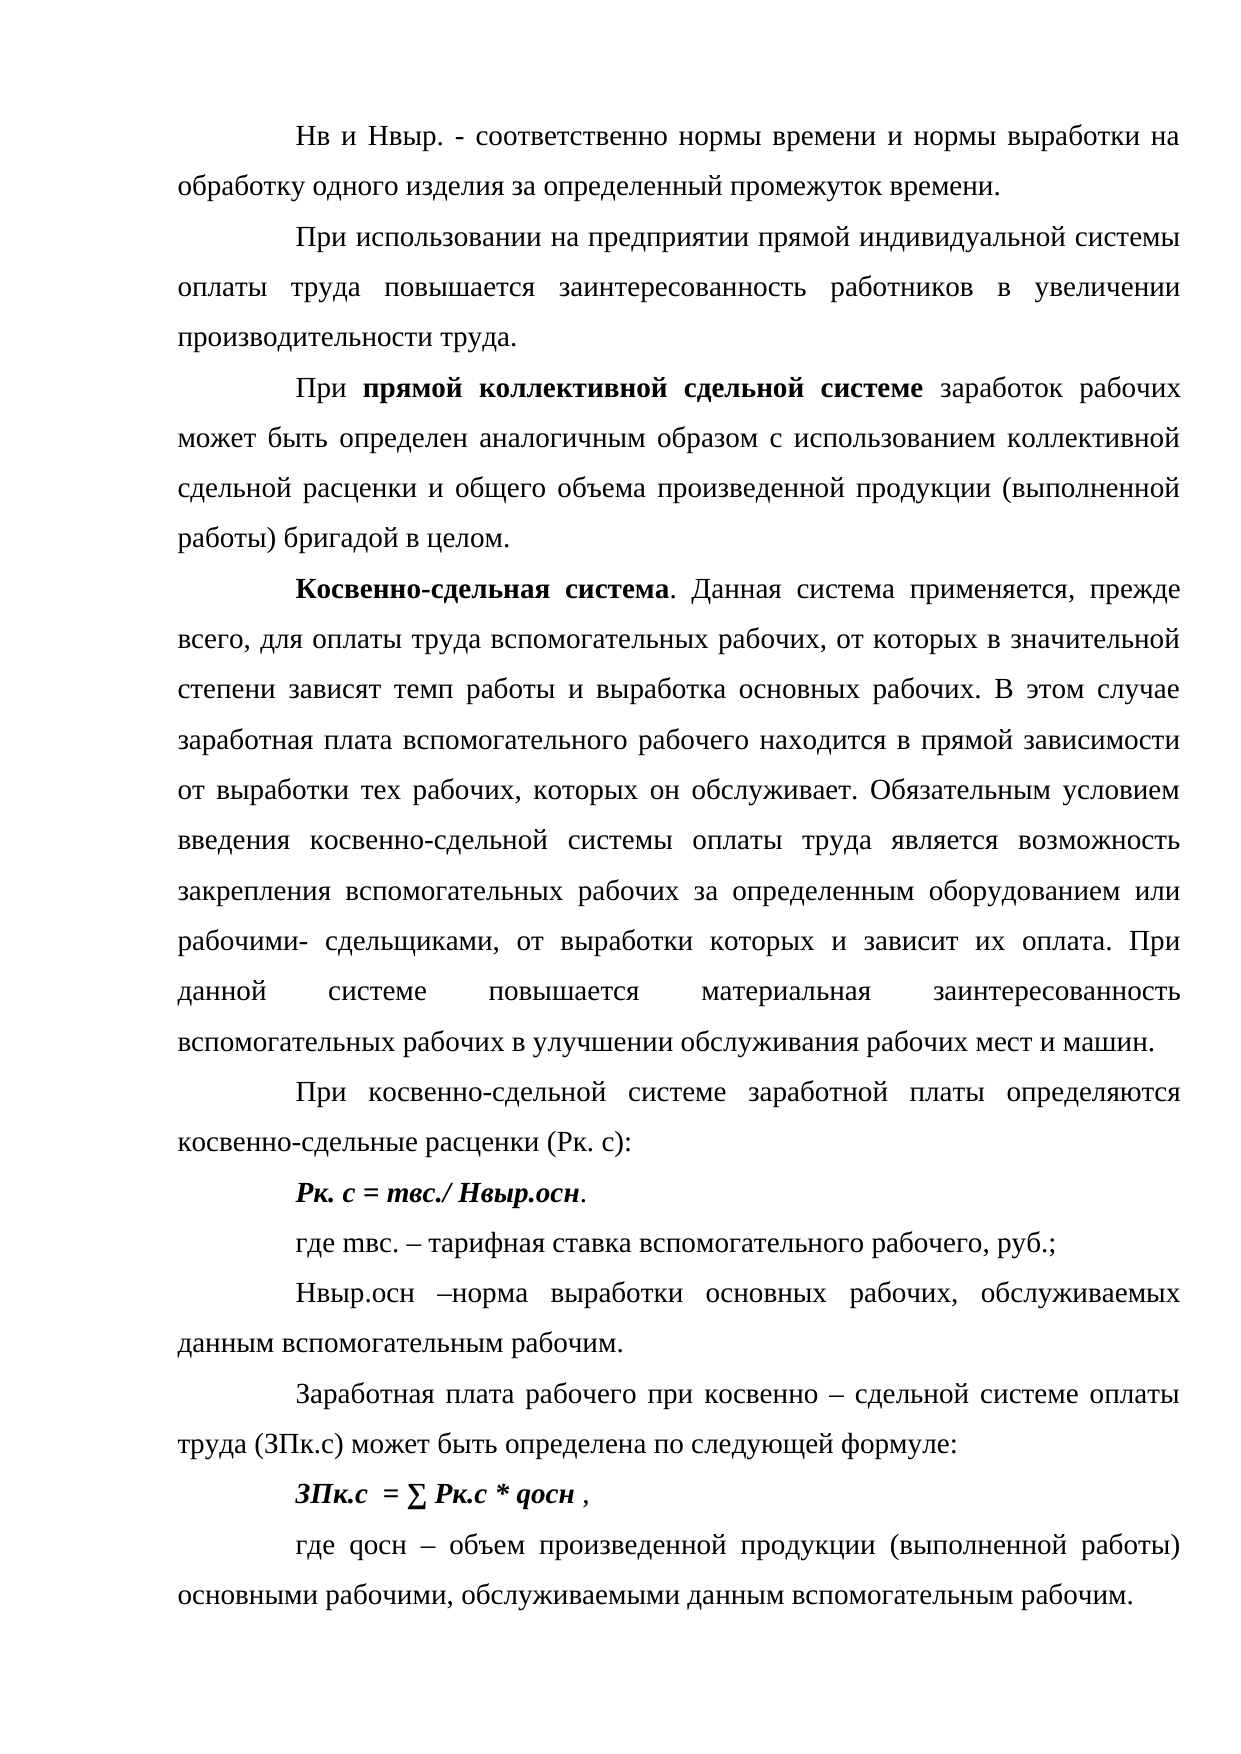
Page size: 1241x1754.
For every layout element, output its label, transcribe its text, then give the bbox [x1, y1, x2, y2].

text Косвенно-сдельная система. Данная система применяется, прежде всего, для оплаты труда вспомогательных рабочих, от которых в значительной степени зависят темп работы и выработка основных рабочих. В этом случае заработная плата вспомогательного рабочего находится в прямой зависимости от выработки тех рабочих, которых он обслуживает. Обязательным условием введения косвенно-сдельной системы оплаты труда является возможность закрепления вспомогательных рабочих за определенным оборудованием или рабочими- сдельщиками, от выработки которых и зависит их оплата. При данной системе повышается материальная заинтересованность вспомогательных рабочих в улучшении обслуживания рабочих мест и машин. [177, 571, 1181, 1057]
text Заработная плата рабочего при косвенно – сдельной системе оплаты труда (ЗПк.с) может быть определена по следующей формуле: [177, 1376, 1181, 1460]
text Рк. с = mвс./ Нвыр.осн. [177, 1175, 1181, 1208]
text Нвыр.осн –норма выработки основных рабочих, обслуживаемых данным вспомогательным рабочим. [177, 1275, 1181, 1359]
text где mвс. – тарифная ставка вспомогательного рабочего, руб.; [177, 1225, 1181, 1258]
text При использовании на предприятии прямой индивидуальной системы оплаты труда повышается заинтересованность работников в увеличении производительности труда. [177, 219, 1181, 353]
text где qосн – объем произведенной продукции (выполненной работы) основными рабочими, обслуживаемыми данным вспомогательным рабочим. [177, 1527, 1181, 1611]
text Нв и Нвыр. - соответственно нормы времени и нормы выработки на обработку одного изделия за определенный промежуток времени. [177, 118, 1181, 202]
text При косвенно-сдельной системе заработной платы определяются косвенно-сдельные расценки (Рк. с): [177, 1074, 1181, 1158]
text При прямой коллективной сдельной системе заработок рабочих может быть определен аналогичным образом с использованием коллективной сдельной расценки и общего объема произведенной продукции (выполненной работы) бригадой в целом. [177, 370, 1181, 554]
text ЗПк.с = ∑ Рк.с * qосн , [177, 1477, 1181, 1510]
